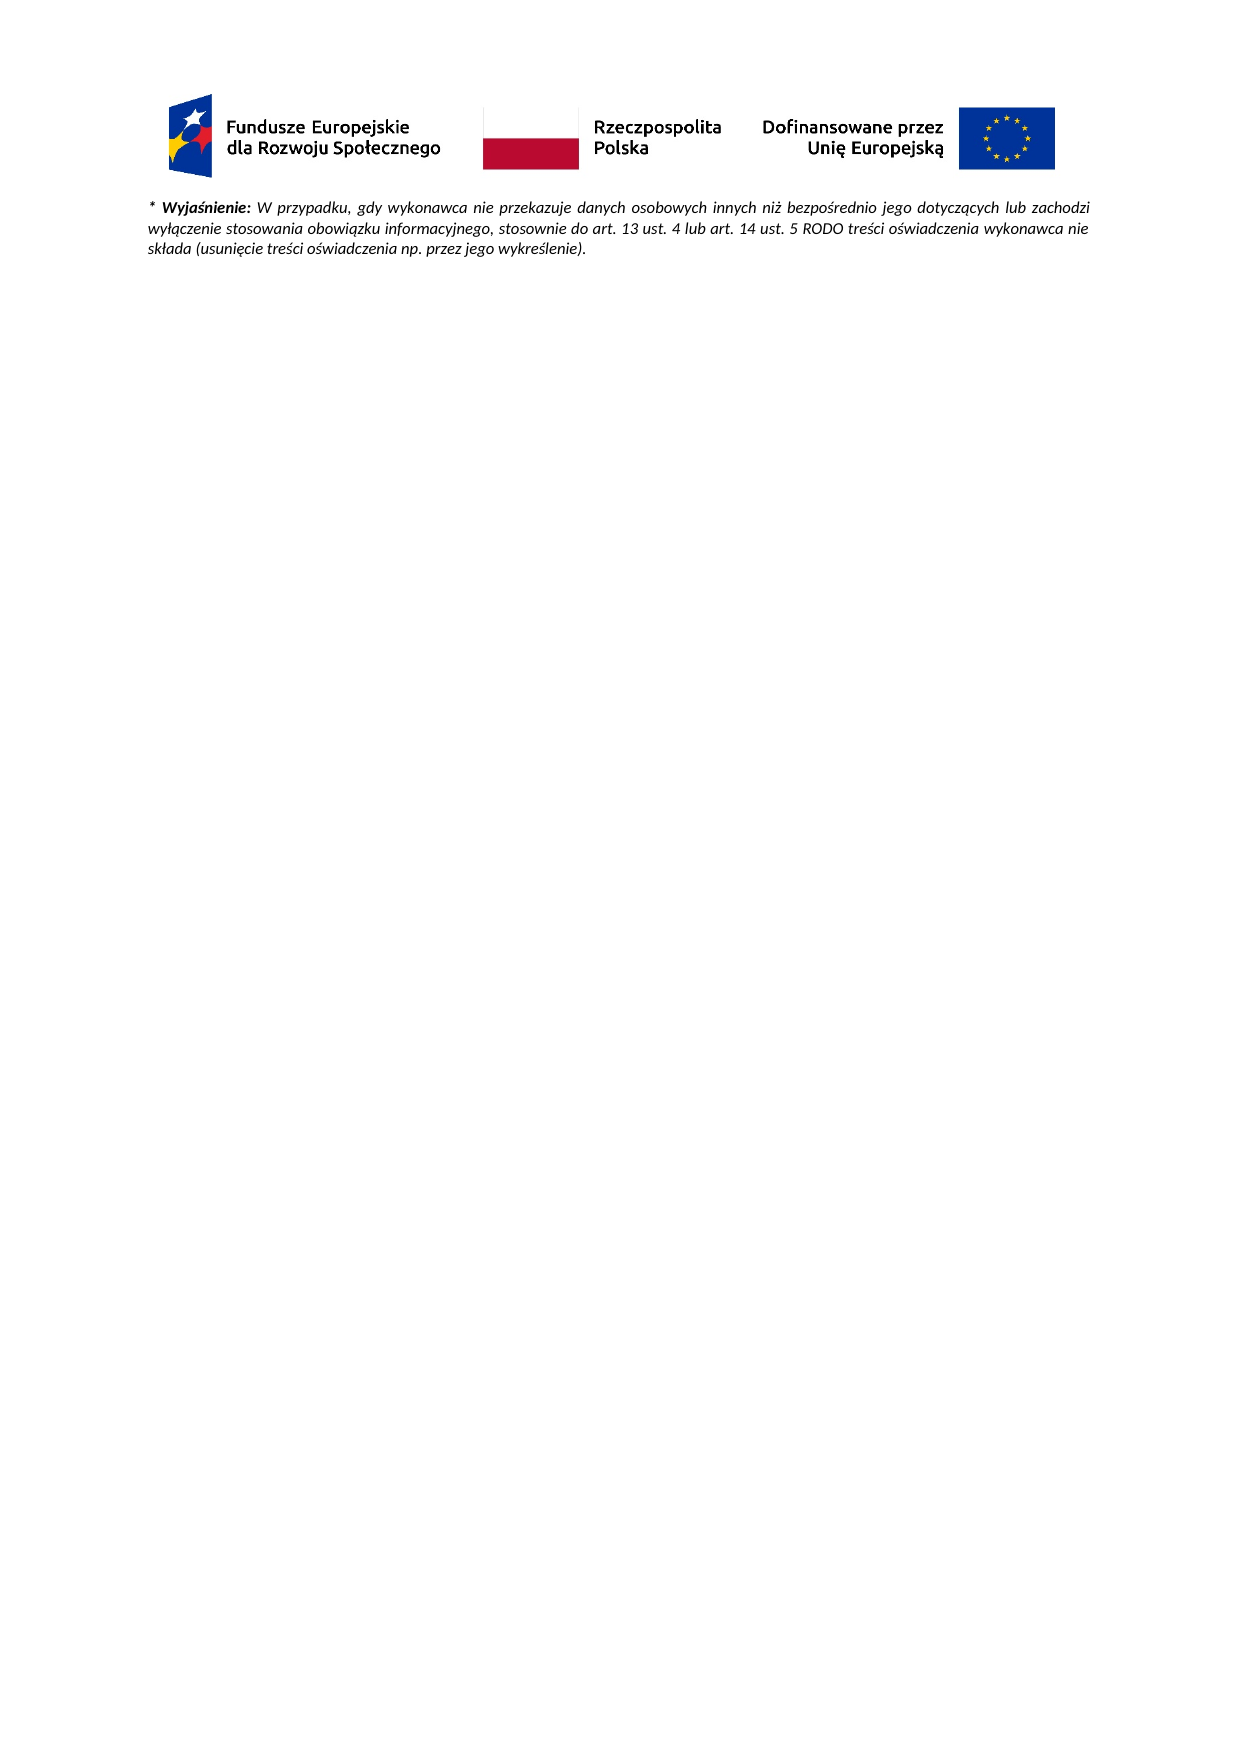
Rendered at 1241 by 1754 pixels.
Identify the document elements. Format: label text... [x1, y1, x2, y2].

text * Wyjaśnienie: W przypadku, gdy wykonawca nie przekazuje danych osobowych innych niż bezpośrednio jego dotyczących lub zachodzi wyłączenie stosowania obowiązku informacyjnego, stosownie do art. 13 ust. 4 lub art. 14 ust. 5 RODO treści oświadczenia wykonawca nie składa (usunięcie treści oświadczenia np. przez jego wykreślenie). [148, 198, 1093, 259]
picture [147, 73, 1075, 198]
